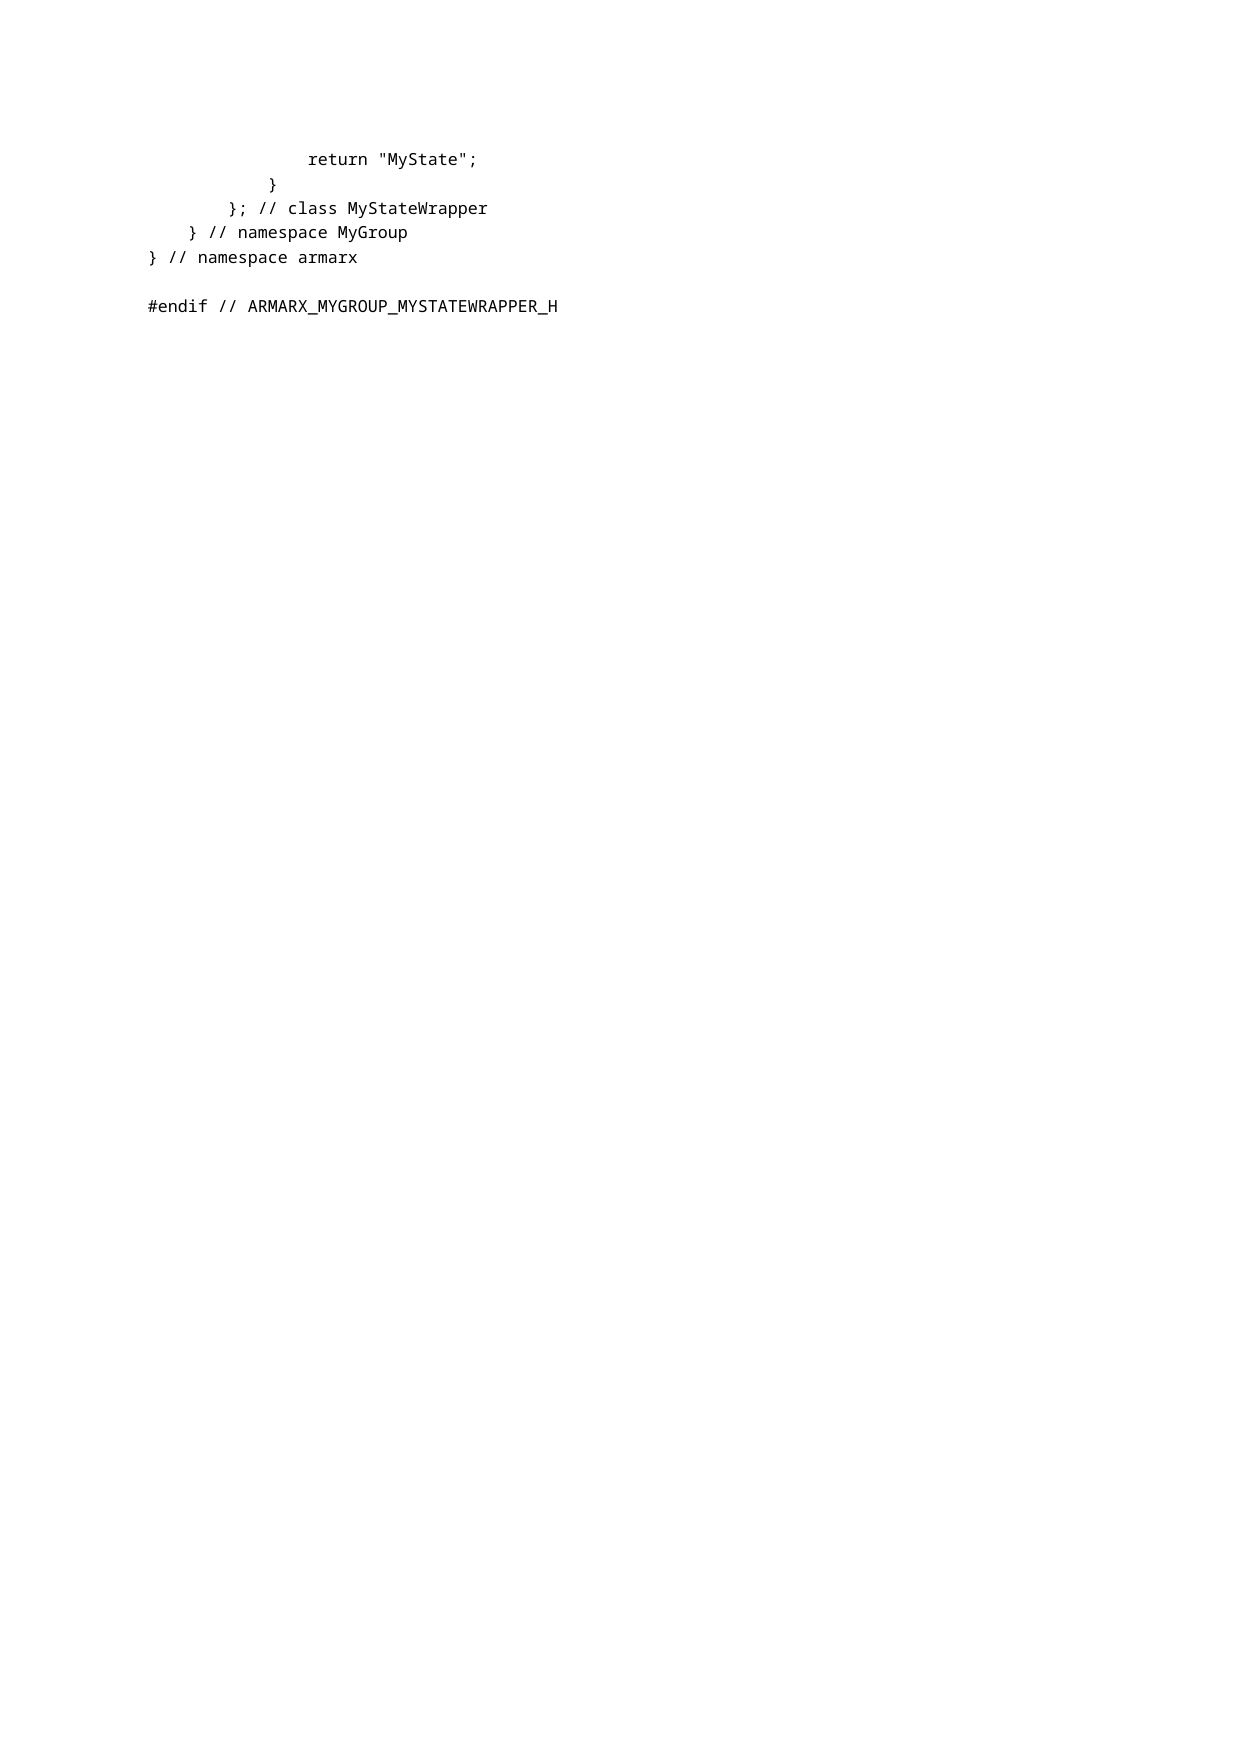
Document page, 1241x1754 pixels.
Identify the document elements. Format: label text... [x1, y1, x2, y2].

text } [148, 172, 1093, 195]
text #endif // ARMARX_MYGROUP_MYSTATEWRAPPER_H [148, 294, 1093, 317]
text }; // class MyStateWrapper [148, 197, 1093, 219]
text } // namespace MyGroup [148, 221, 1093, 244]
text return "MyState"; [148, 148, 1093, 170]
text } // namespace armarx [148, 246, 1093, 268]
